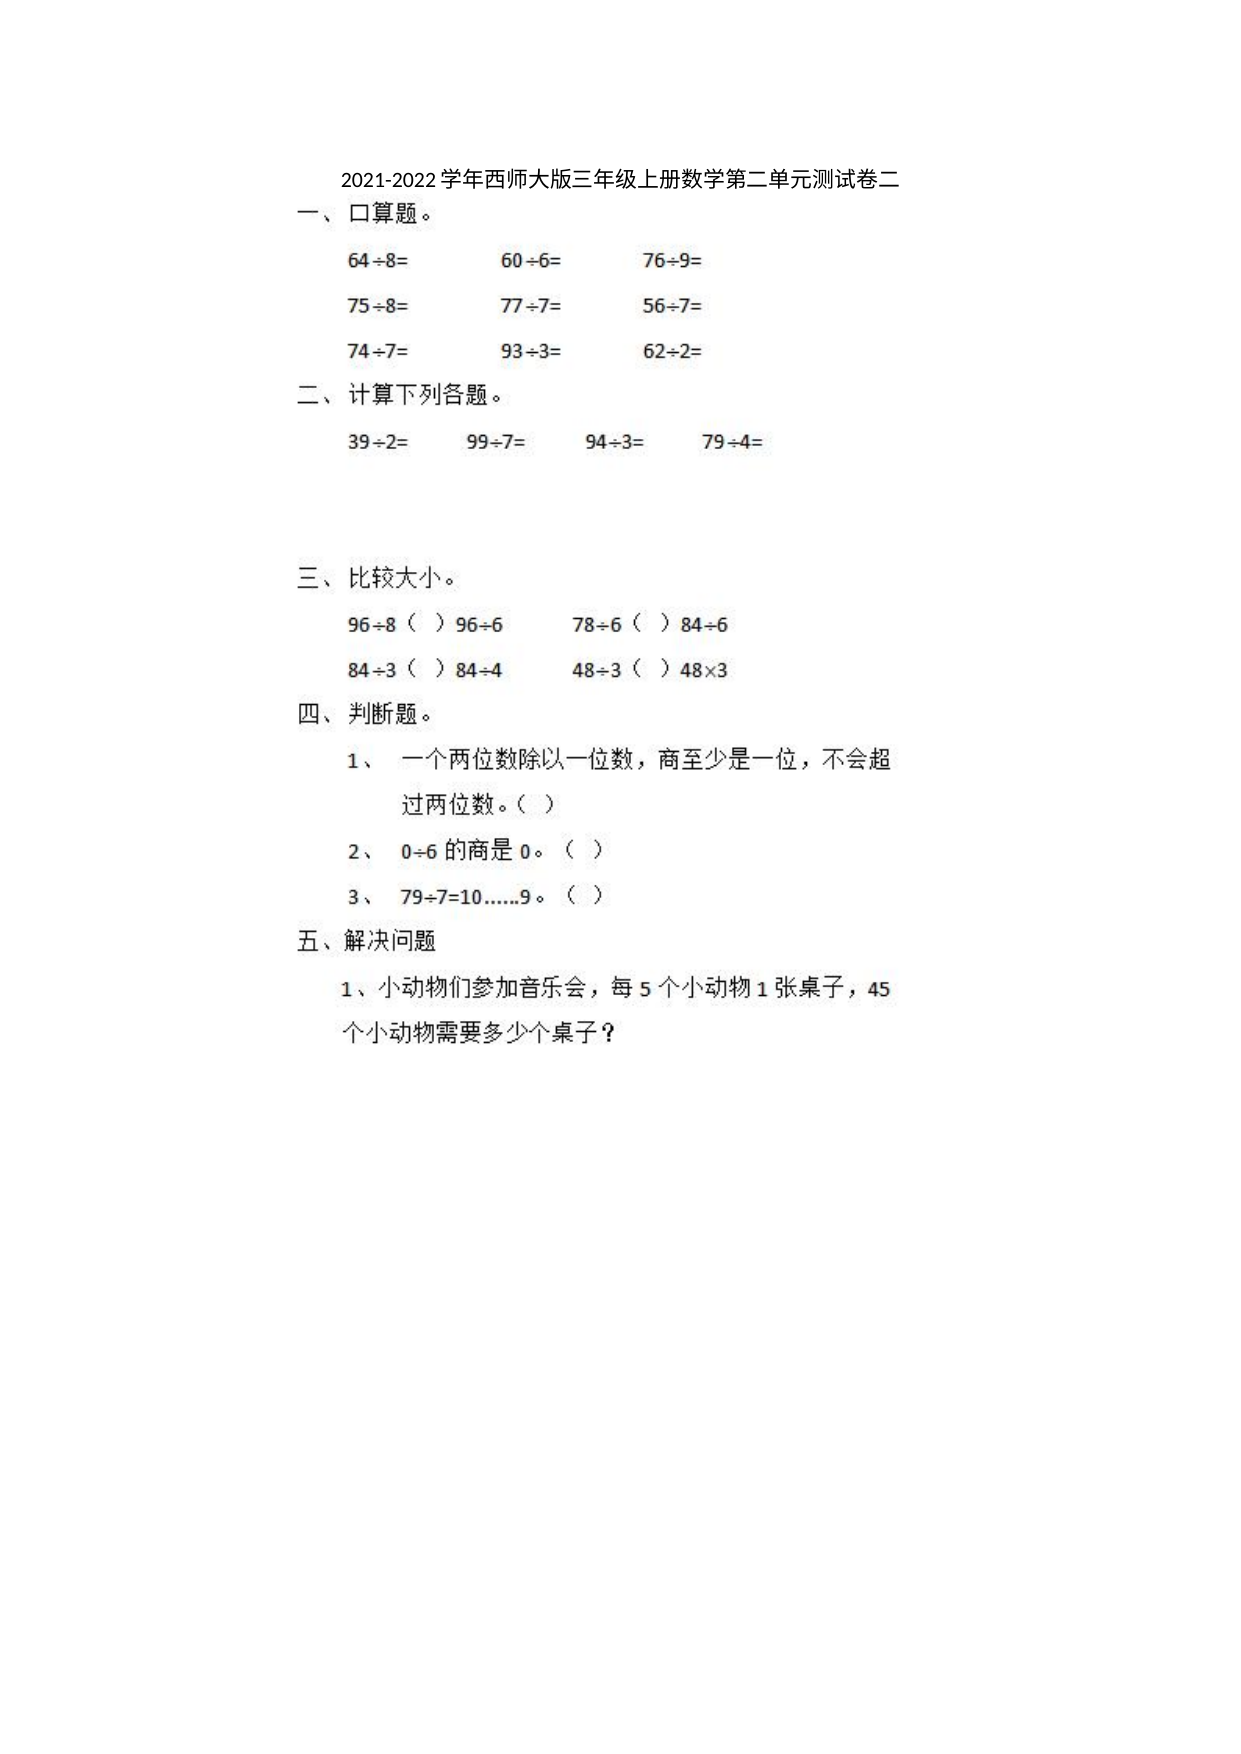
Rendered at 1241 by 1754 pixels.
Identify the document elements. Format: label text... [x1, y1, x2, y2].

picture [273, 194, 967, 1092]
text 2021-2022学年西师大版三年级上册数学第二单元测试卷二 [187, 162, 1053, 194]
